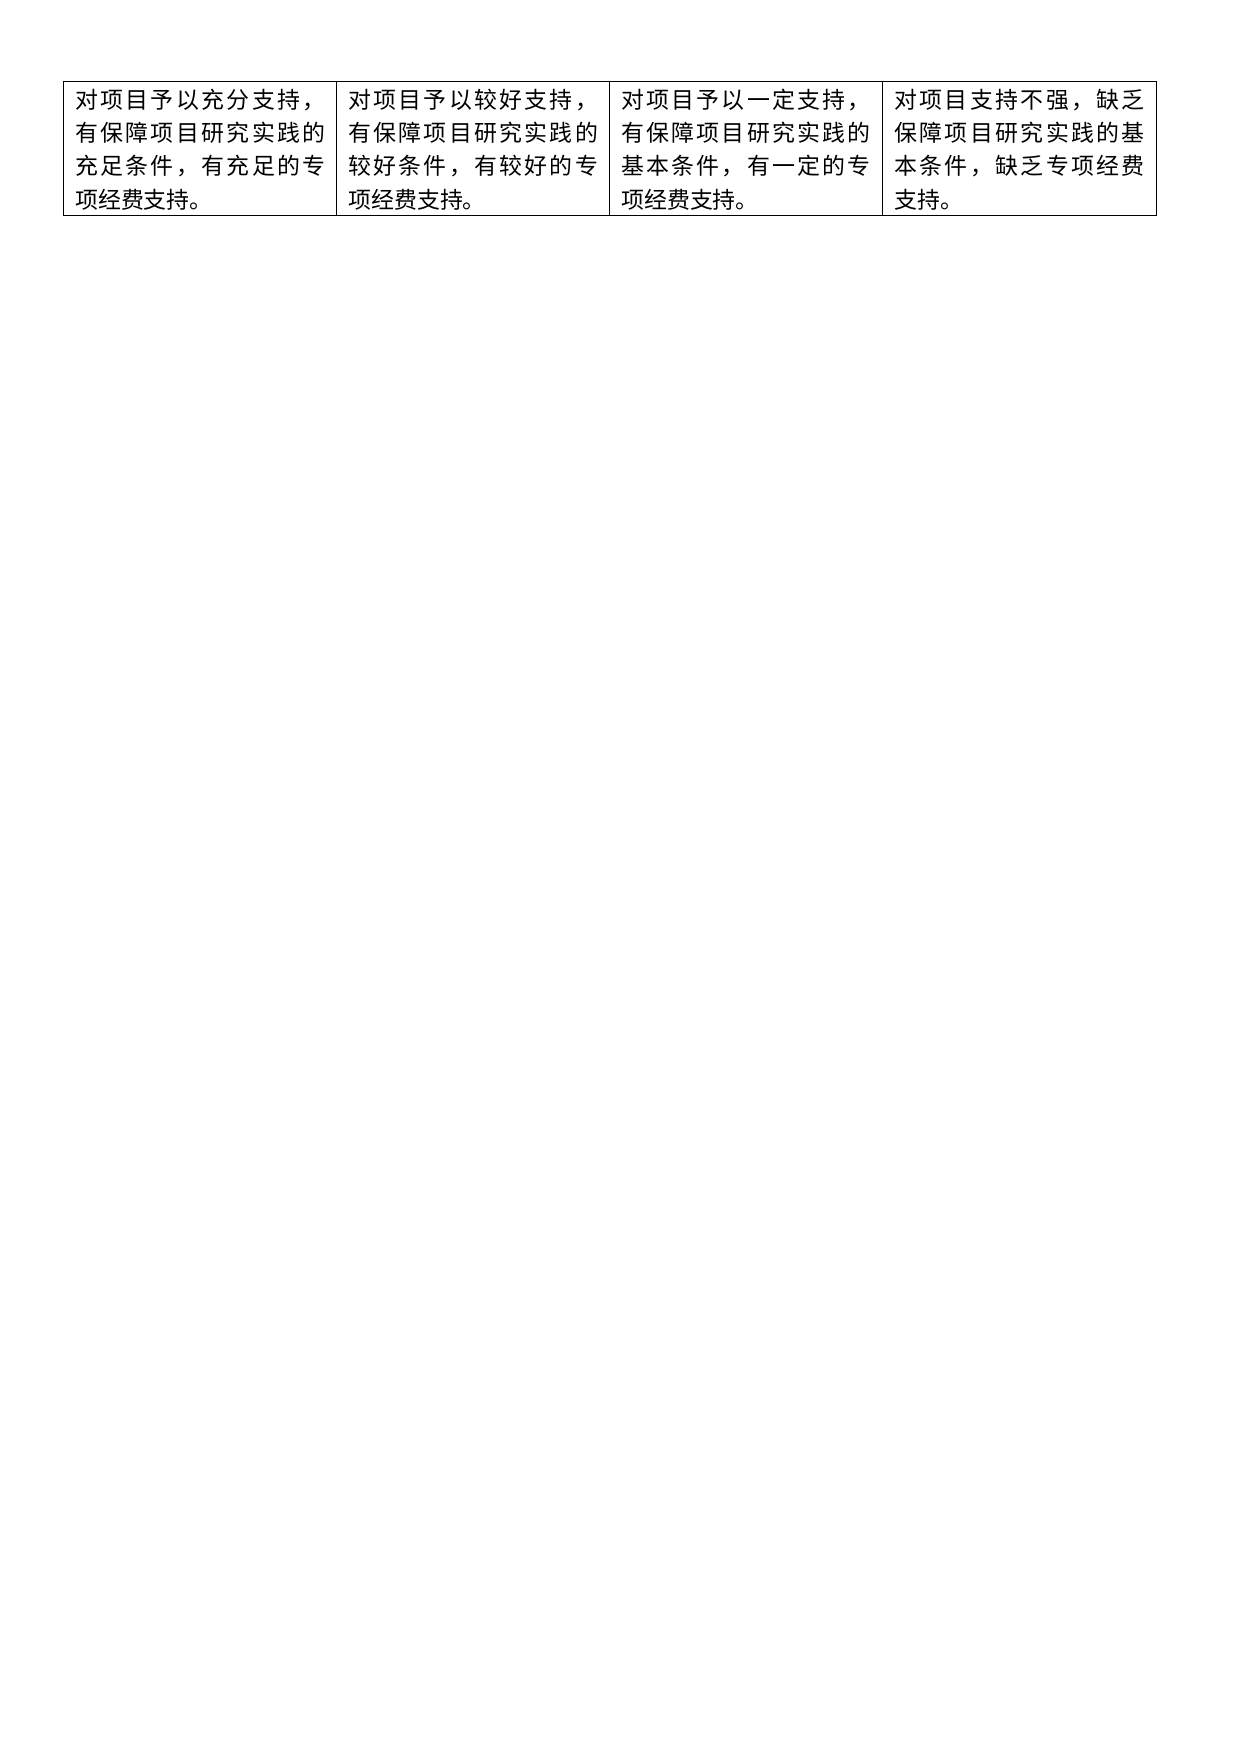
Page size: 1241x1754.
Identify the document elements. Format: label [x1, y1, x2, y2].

table_cell [610, 82, 882, 215]
table_cell [64, 82, 336, 215]
table_cell [337, 82, 609, 215]
table_cell [883, 82, 1156, 215]
